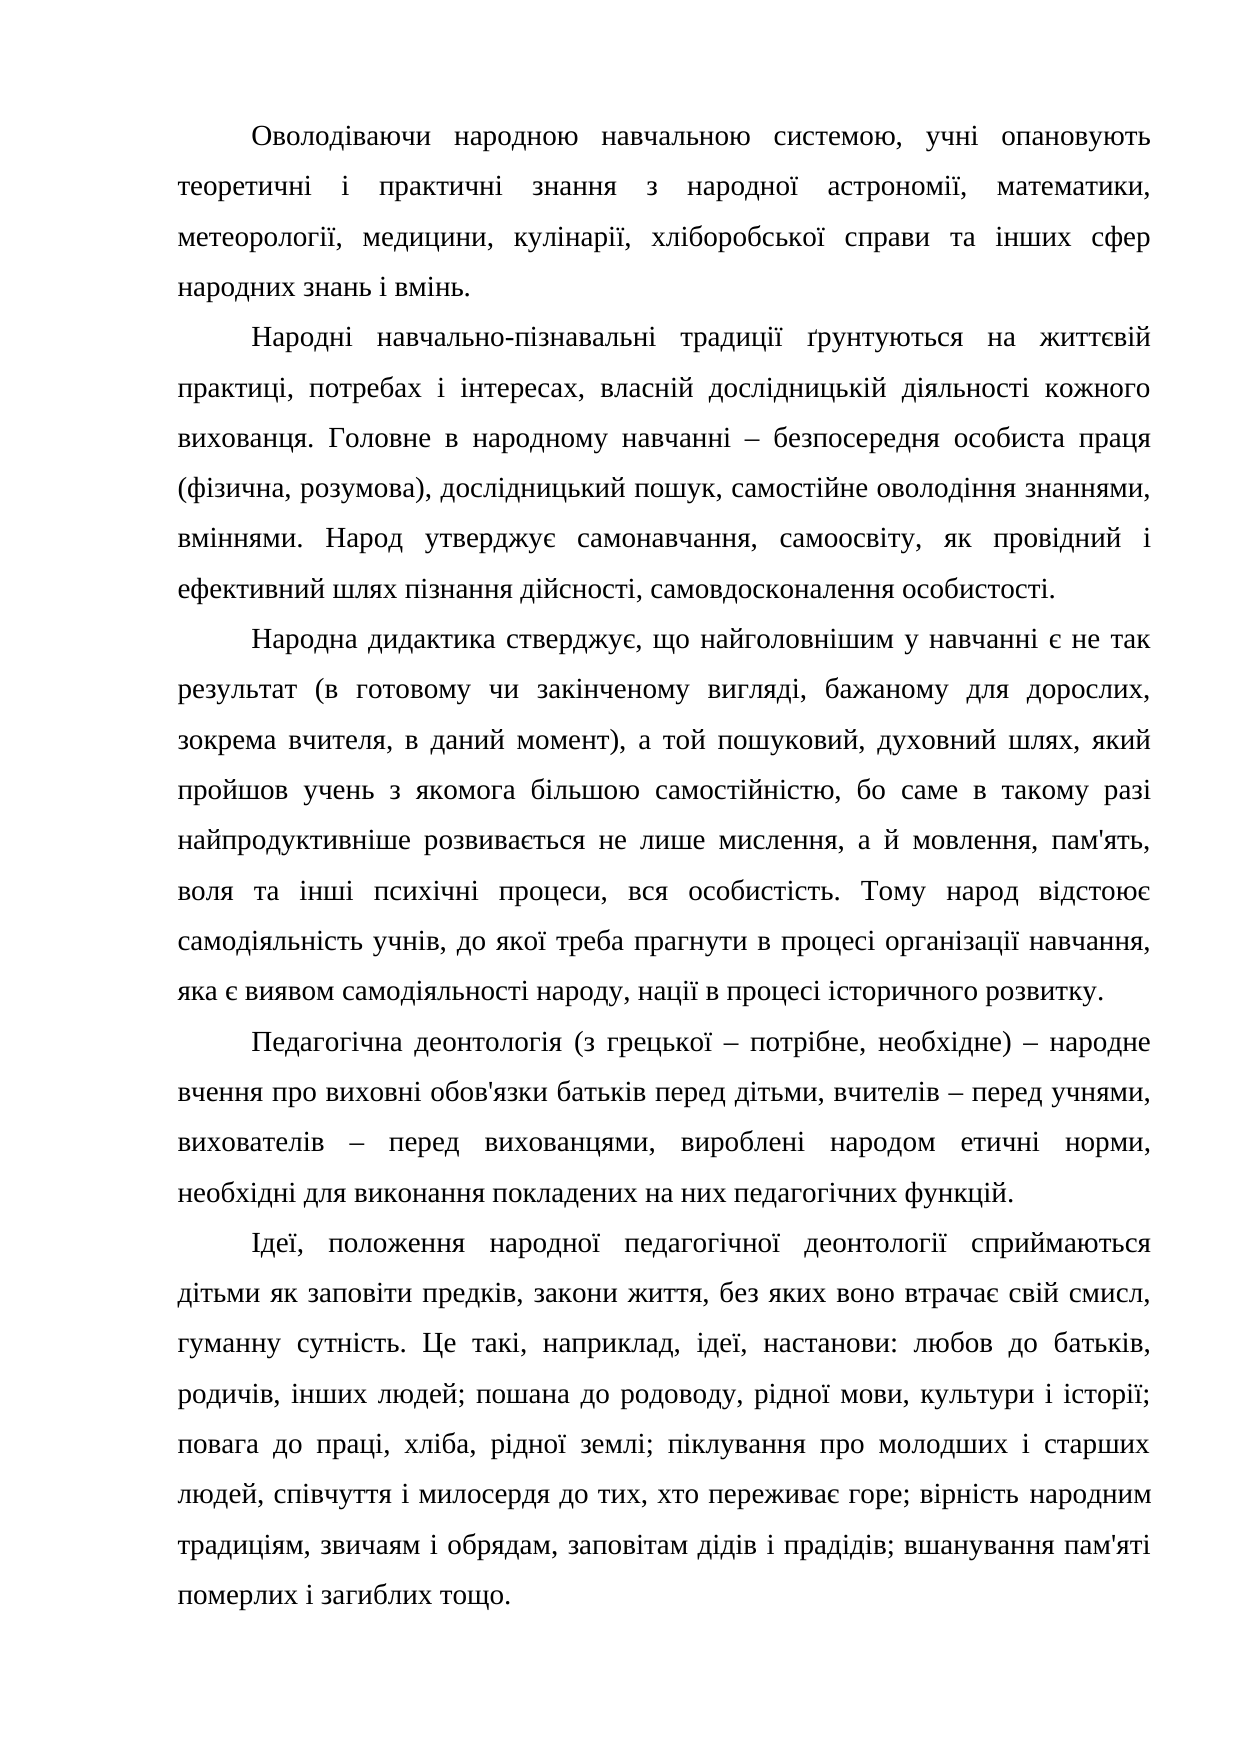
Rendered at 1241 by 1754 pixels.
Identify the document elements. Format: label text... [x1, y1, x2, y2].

text Народна дидактика стверджує, що найголовнішим у навчанні є не так результат (в готовому чи закінченому вигляді, бажаному для дорослих, зокрема вчителя, в даний момент), а той пошуковий, духовний шлях, який пройшов учень з якомога більшою самостійністю, бо саме в такому разі найпродуктивніше розвивається не лише мислення, а й мовлення, пам'ять, воля та інші психічні процеси, вся особистість. Тому народ відстоює самодіяльність учнів, до якої треба прагнути в процесі організації навчання, яка є виявом самодіяльності народу, нації в процесі історичного розвитку. [177, 621, 1152, 1007]
text Педагогічна деонтологія (з грецької – потрібне, необхідне) – народне вчення про виховні обов'язки батьків перед дітьми, вчителів – перед учнями, вихователів – перед вихованцями, вироблені народом етичні норми, необхідні для виконання покладених на них педагогічних функцій. [177, 1024, 1152, 1208]
text Ідеї, положення народної педагогічної деонтології сприймаються дітьми як заповіти предків, закони життя, без яких воно втрачає свій смисл, гуманну сутність. Це такі, наприклад, ідеї, настанови: любов до батьків, родичів, інших людей; пошана до родоводу, рідної мови, культури і історії; повага до праці, хліба, рідної землі; піклування про молодших і старших людей, співчуття і милосердя до тих, хто переживає горе; вірність народним традиціям, звичаям і обрядам, заповітам дідів і прадідів; вшанування пам'яті померлих і загиблих тощо. [177, 1225, 1152, 1611]
text Народні навчально-пізнавальні традиції ґрунтуються на життєвій практиці, потребах і інтересах, власній дослідницькій діяльності кожного вихованця. Головне в народному навчанні – безпосередня особиста праця (фізична, розумова), дослідницький пошук, самостійне оволодіння знаннями, вміннями. Народ утверджує самонавчання, самоосвіту, як провідний і ефективний шлях пізнання дійсності, самовдосконалення особистості. [177, 319, 1152, 604]
text Оволодіваючи народною навчальною системою, учні опановують теоретичні і практичні знання з народної астрономії, математики, метеорології, медицини, кулінарії, хліборобської справи та інших сфер народних знань і вмінь. [177, 118, 1152, 303]
